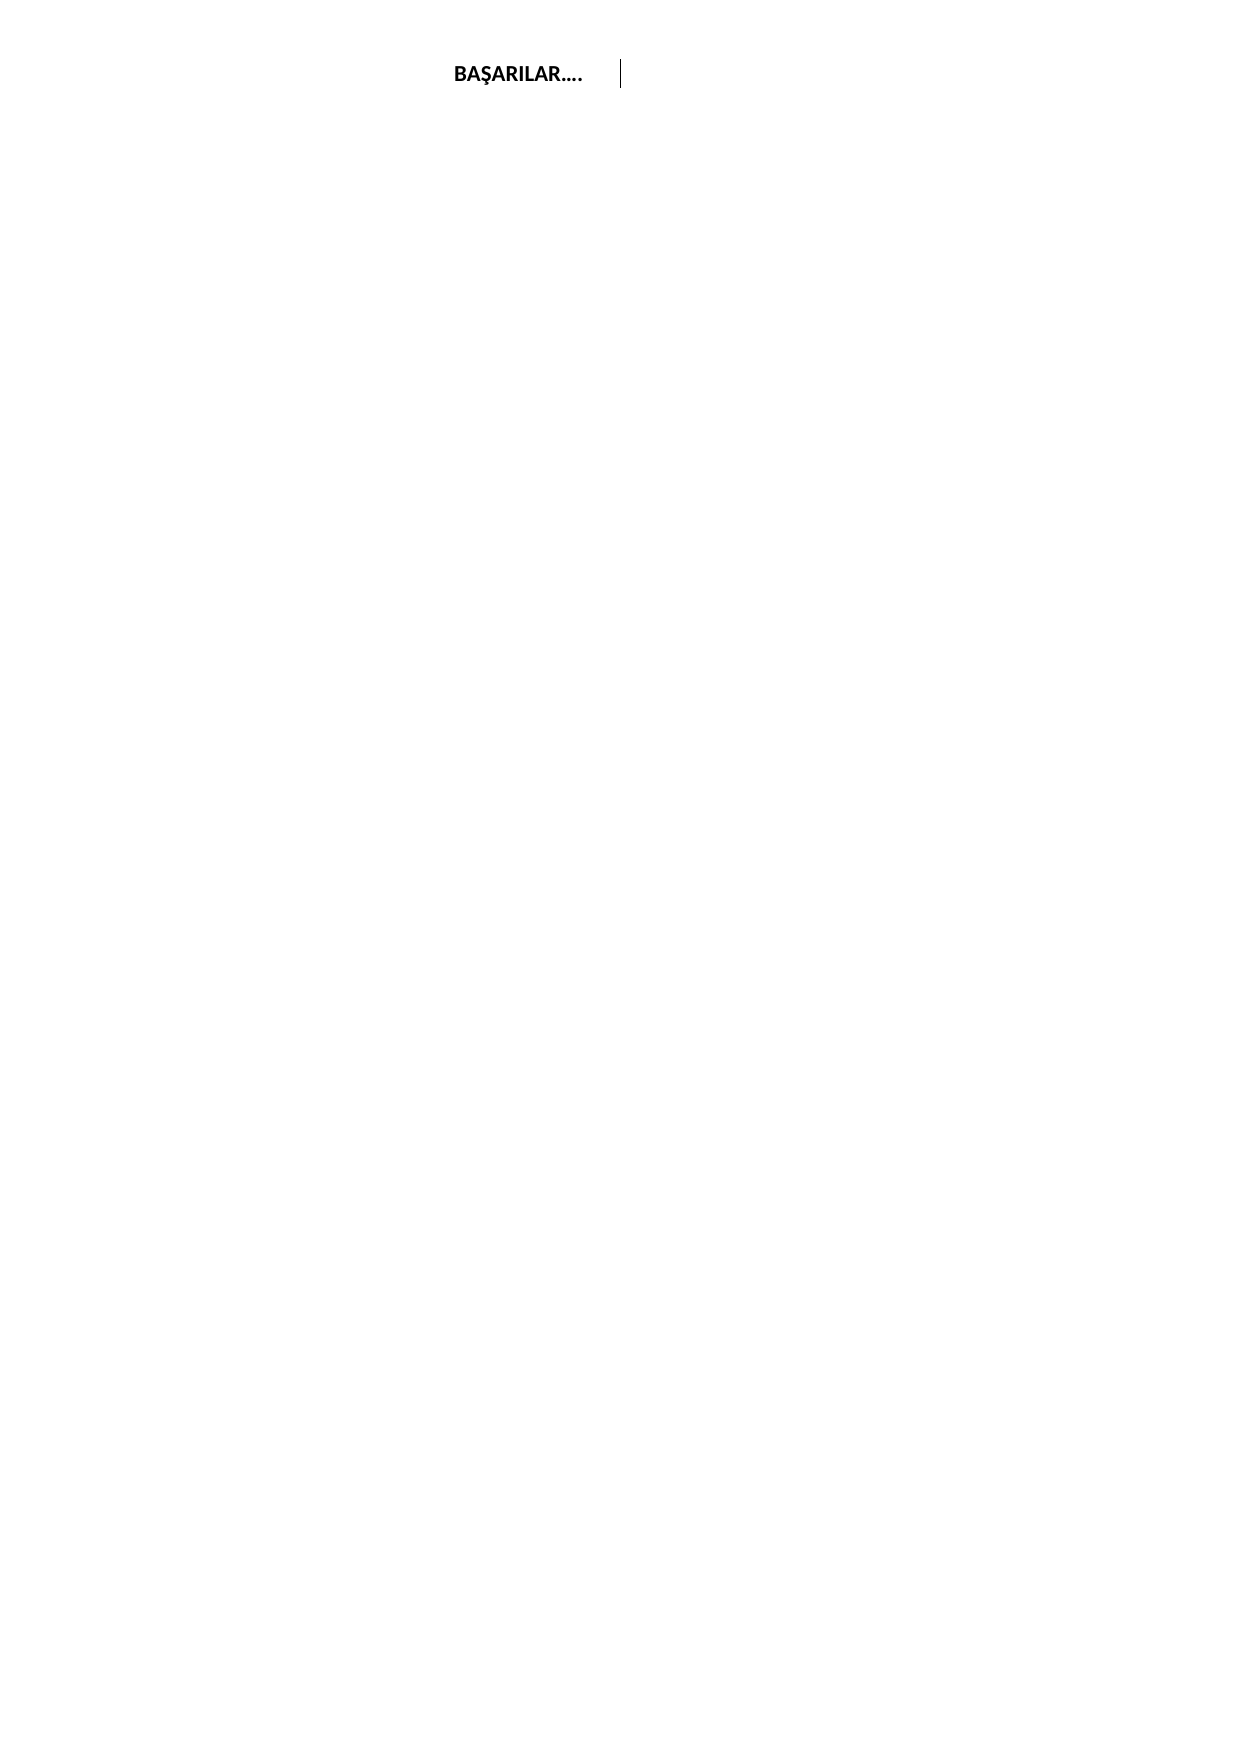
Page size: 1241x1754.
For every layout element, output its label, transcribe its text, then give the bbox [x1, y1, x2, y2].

text BAŞARILAR…. [59, 59, 583, 87]
